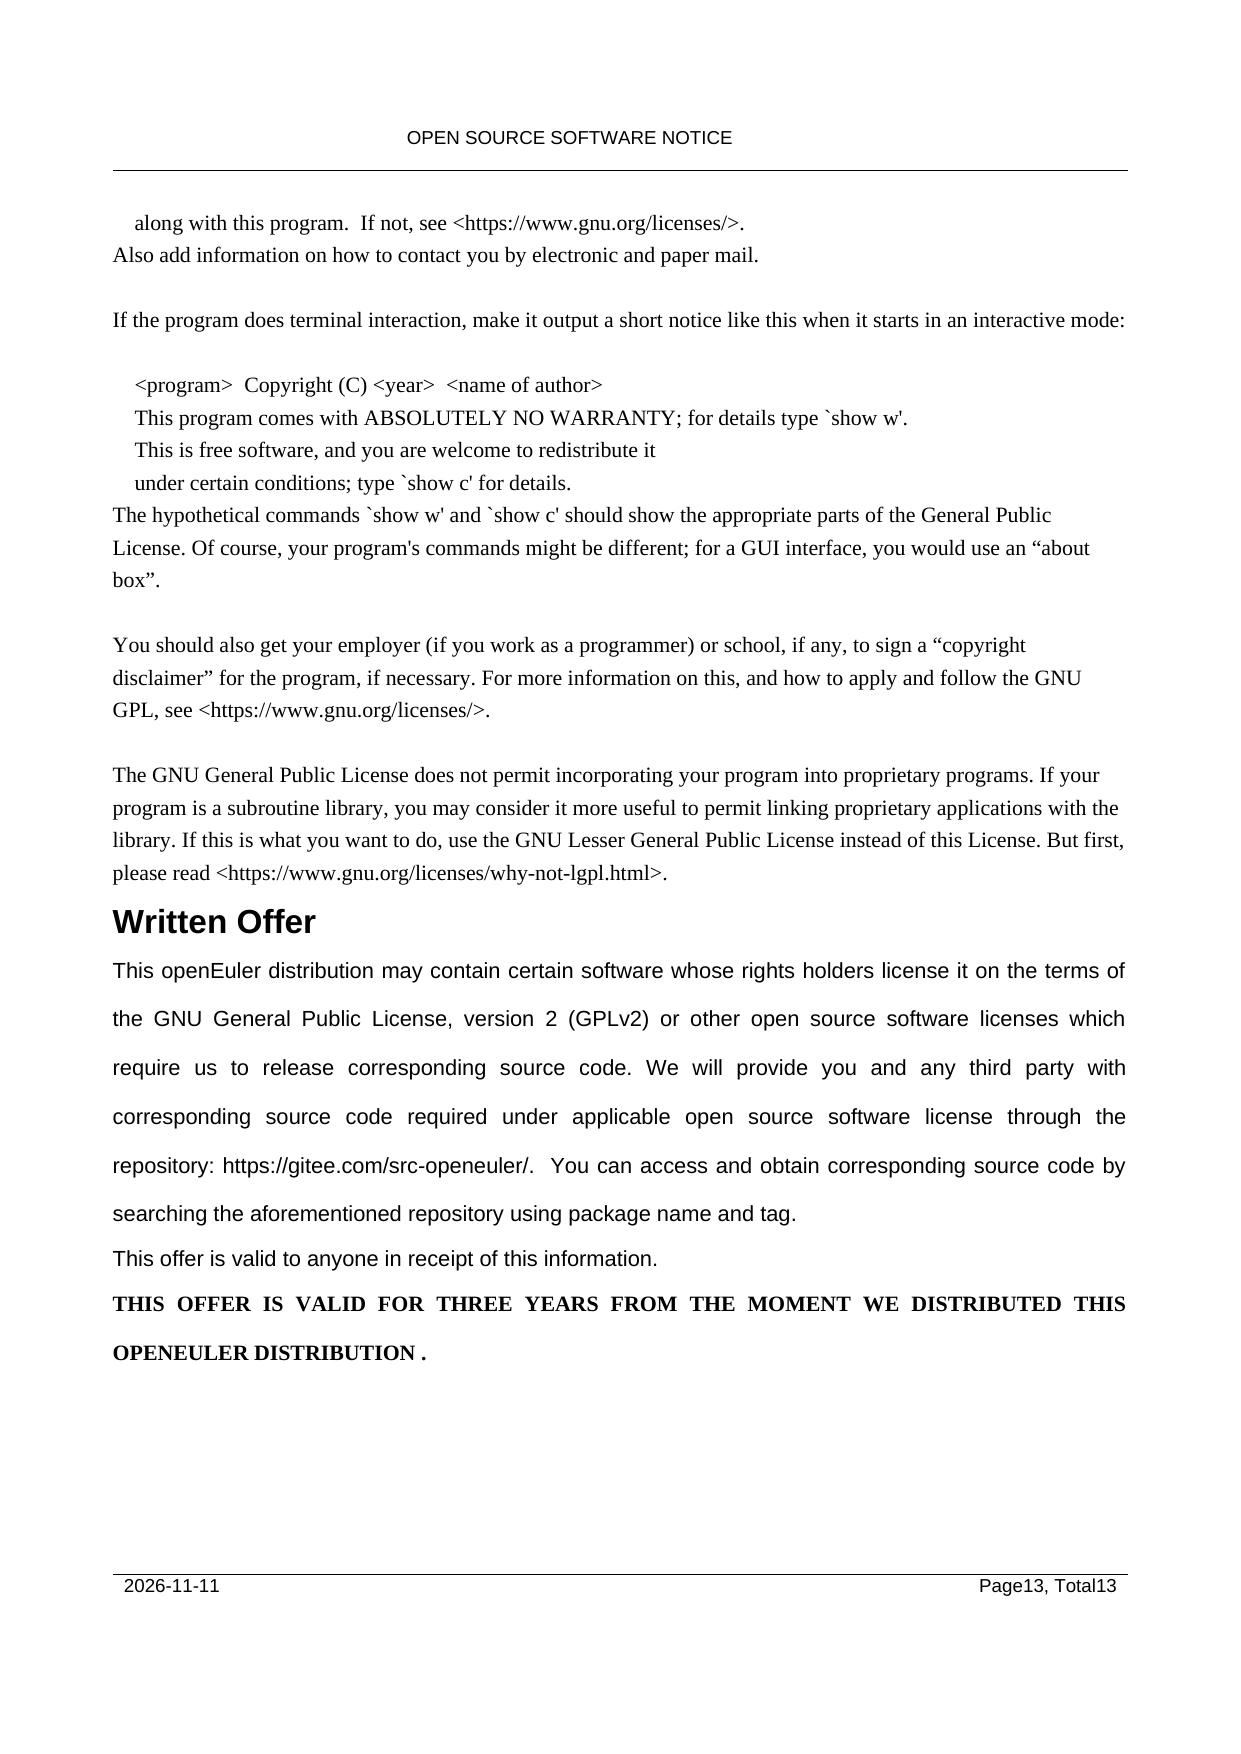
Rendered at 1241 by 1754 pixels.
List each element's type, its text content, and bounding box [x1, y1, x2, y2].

text Written Offer [112, 889, 1128, 954]
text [112, 206, 1128, 889]
text THIS OFFER IS VALID FOR THREE YEARS FROM THE MOMENT WE DISTRIBUTED THIS OPENEULER DISTRIBUTION . [112, 1288, 1128, 1369]
text This openEuler distribution may contain certain software whose rights holders license it on the terms of the GNU General Public License, version 2 (GPLv2) or other open source software licenses which require us to release corresponding source code. We will provide you and any third party with corresponding source code required under applicable open source software license through the repository: https://gitee.com/src-openeuler/. You can access and obtain corresponding source code by searching the aforementioned repository using package name and tag. [112, 954, 1128, 1230]
text This offer is valid to anyone in receipt of this information. [112, 1243, 1128, 1275]
